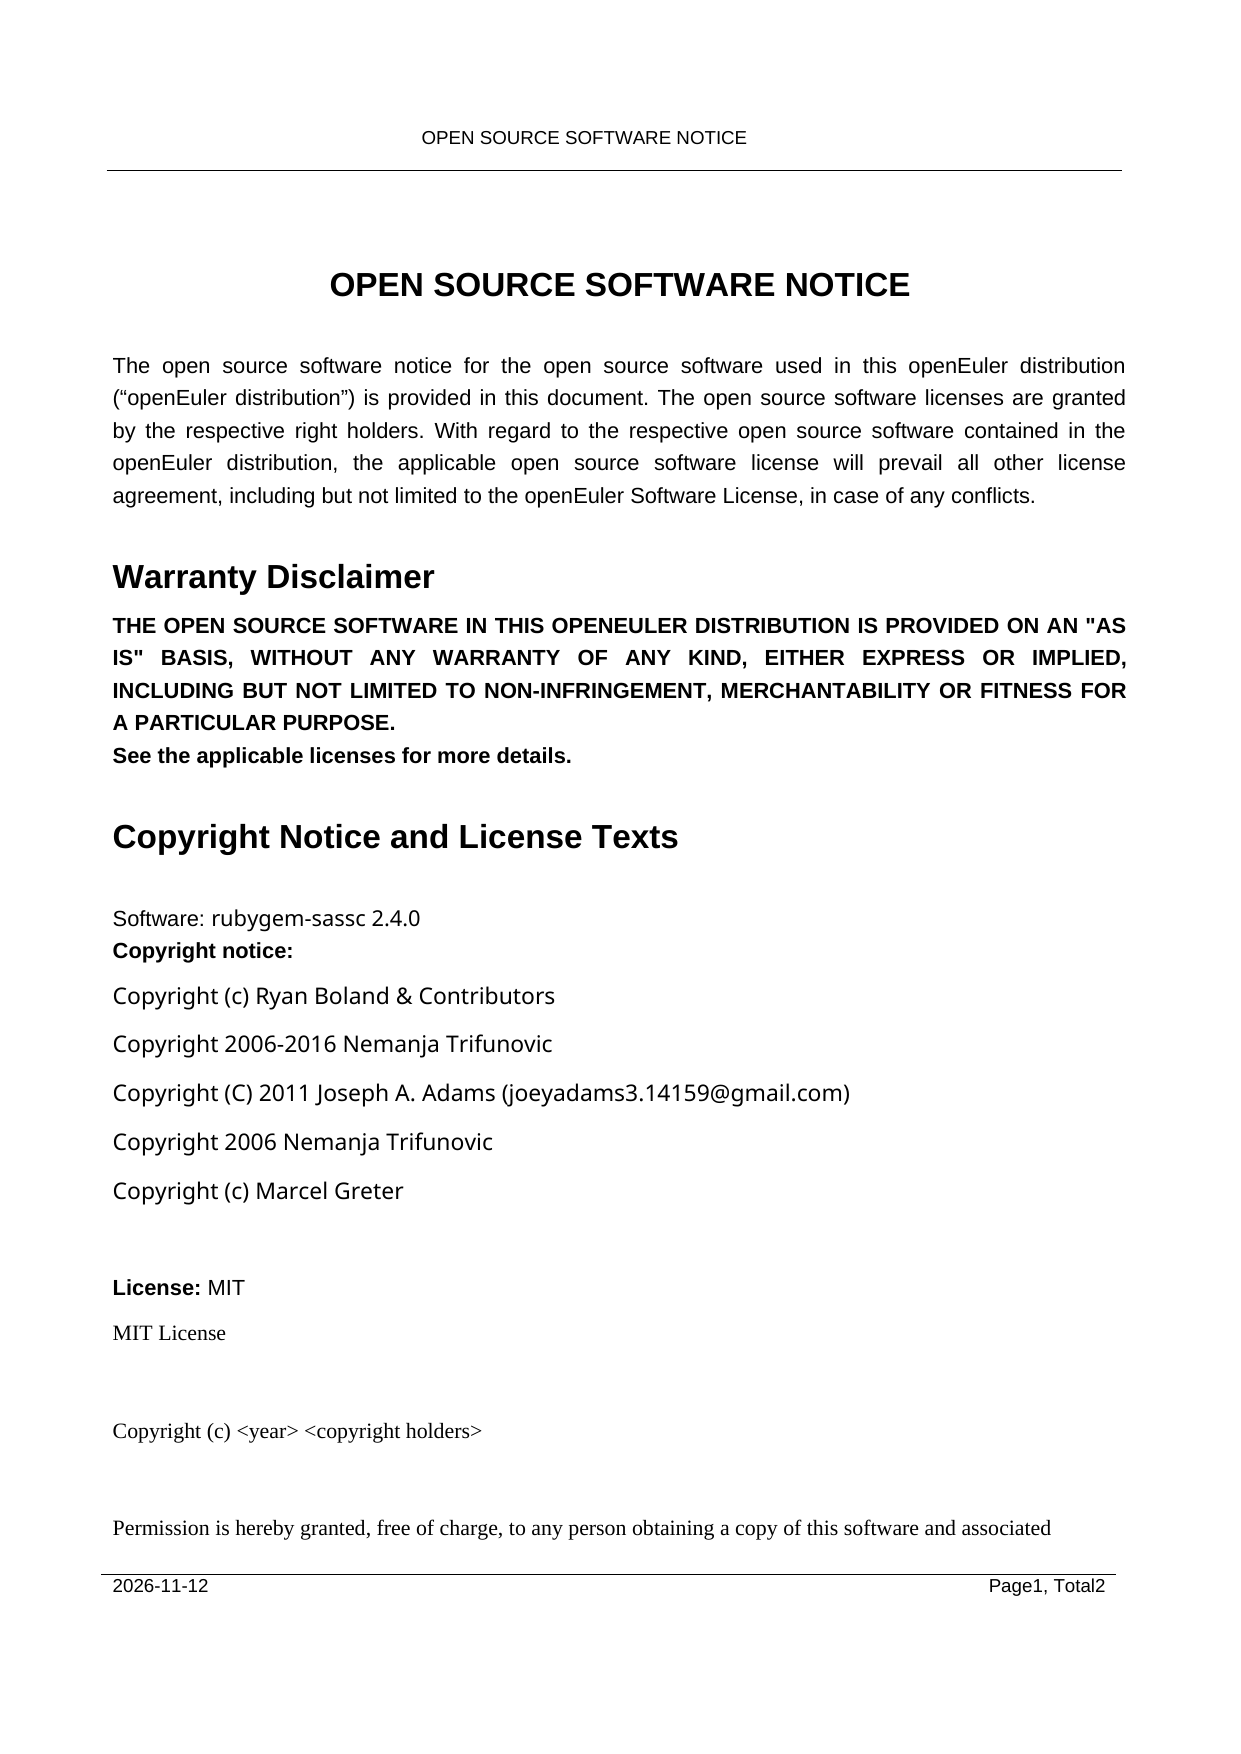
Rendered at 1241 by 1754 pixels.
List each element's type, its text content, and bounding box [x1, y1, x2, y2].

text Copyright Notice and License Texts [112, 804, 1128, 869]
text OPEN SOURCE SOFTWARE NOTICE [112, 251, 1128, 316]
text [112, 1317, 1128, 1544]
text Copyright (c) Ryan Boland & Contributors Copyright 2006-2016 Nemanja Trifunovic Copyright (C) 2011 Joseph A. Adams (joeyadams3.14159@gmail.com) Copyright 2006 Nemanja Trifunovic Copyright (c) Marcel Greter [112, 979, 1128, 1255]
text The open source software notice for the open source software used in this openEuler distribution (“openEuler distribution”) is provided in this document. The open source software licenses are granted by the respective right holders. With regard to the respective open source software contained in the openEuler distribution, the applicable open source software license will prevail all other license agreement, including but not limited to the openEuler Software License, in case of any conflicts. [112, 349, 1128, 511]
text THE OPEN SOURCE SOFTWARE IN THIS OPENEULER DISTRIBUTION IS PROVIDED ON AN "AS IS" BASIS, WITHOUT ANY WARRANTY OF ANY KIND, EITHER EXPRESS OR IMPLIED, INCLUDING BUT NOT LIMITED TO NON-INFRINGEMENT, MERCHANTABILITY OR FITNESS FOR A PARTICULAR PURPOSE. See the applicable licenses for more details. [112, 609, 1128, 771]
text Software: rubygem-sassc 2.4.0 [112, 901, 1128, 934]
text Copyright notice: [112, 934, 1128, 966]
text License: MIT [112, 1272, 1128, 1304]
text Warranty Disclaimer [112, 544, 1128, 609]
